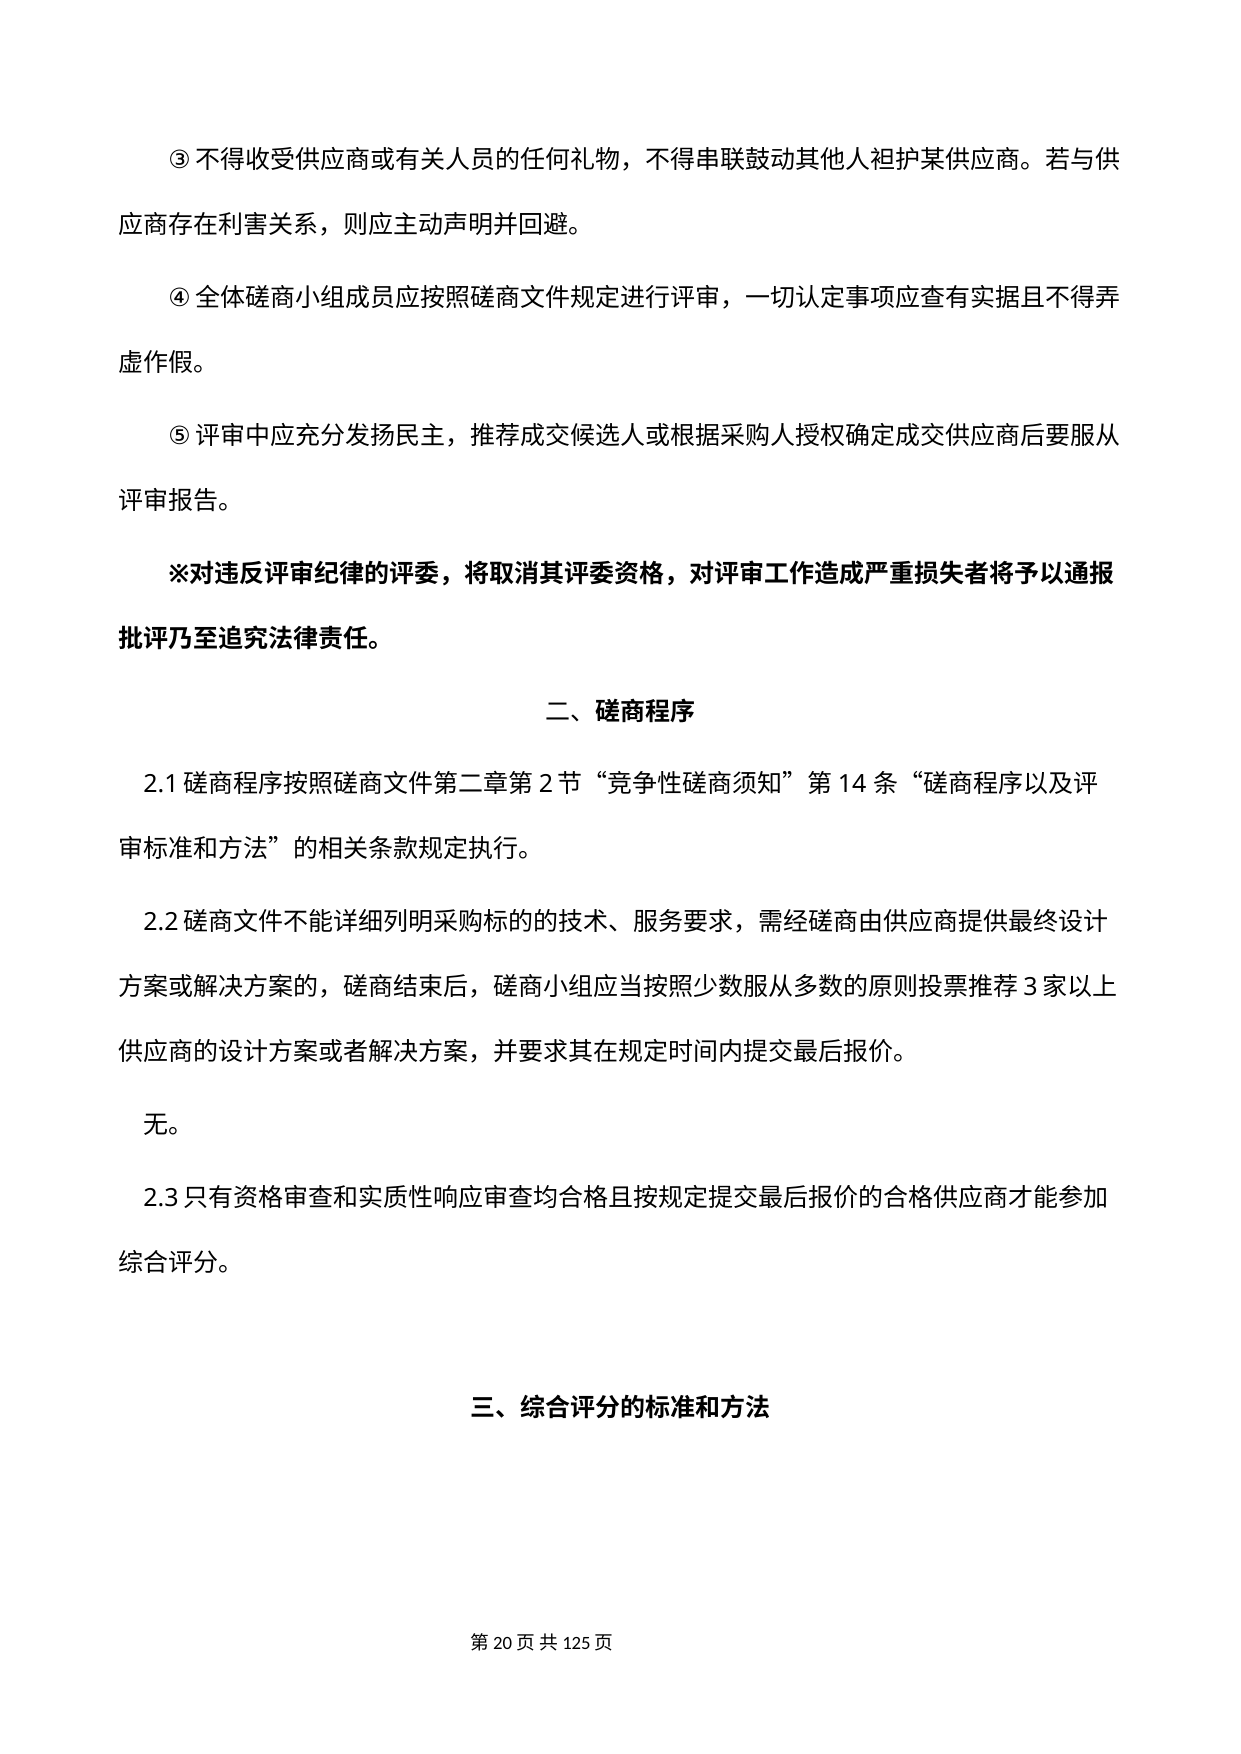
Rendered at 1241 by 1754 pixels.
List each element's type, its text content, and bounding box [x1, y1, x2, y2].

text 2.3只有资格审查和实质性响应审查均合格且按规定提交最后报价的合格供应商才能参加综合评分。 [118, 1163, 1122, 1293]
text ※对违反评审纪律的评委，将取消其评委资格，对评审工作造成严重损失者将予以通报批评乃至追究法律责任。 [118, 539, 1122, 669]
text ⑤评审中应充分发扬民主，推荐成交候选人或根据采购人授权确定成交供应商后要服从评审报告。 [118, 401, 1122, 531]
text 2.1磋商程序按照磋商文件第二章第2节“竞争性磋商须知”第14 条“磋商程序以及评审标准和方法”的相关条款规定执行。 [118, 749, 1122, 879]
text ④全体磋商小组成员应按照磋商文件规定进行评审，一切认定事项应查有实据且不得弄虚作假。 [118, 263, 1122, 393]
text 2.2磋商文件不能详细列明采购标的的技术、服务要求，需经磋商由供应商提供最终设计方案或解决方案的，磋商结束后，磋商小组应当按照少数服从多数的原则投票推荐3家以上供应商的设计方案或者解决方案，并要求其在规定时间内提交最后报价。 [118, 887, 1122, 1082]
text 二、磋商程序 [118, 677, 1122, 742]
text 三、综合评分的标准和方法 [118, 1373, 1122, 1438]
text ③不得收受供应商或有关人员的任何礼物，不得串联鼓动其他人袒护某供应商。若与供应商存在利害关系，则应主动声明并回避。 [118, 125, 1122, 255]
text 无。 [118, 1090, 1122, 1155]
